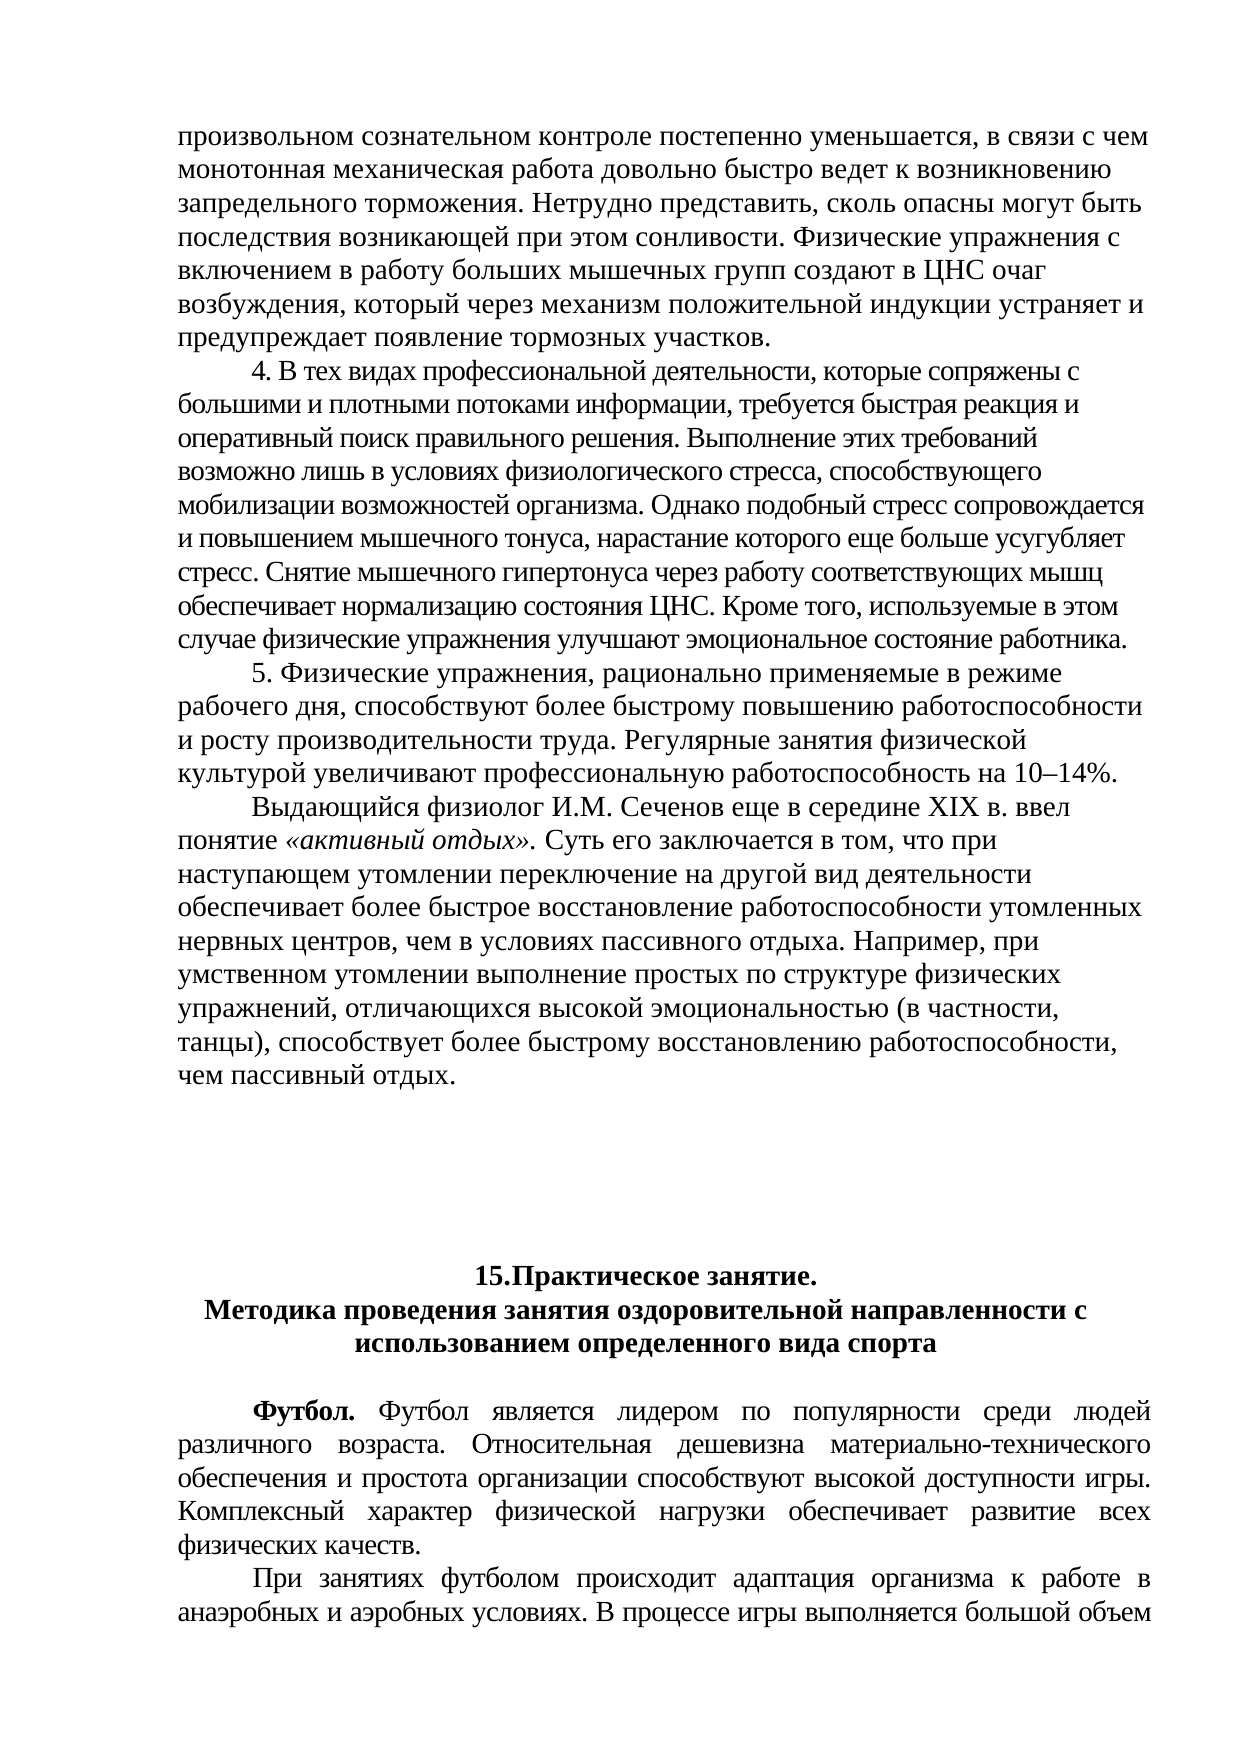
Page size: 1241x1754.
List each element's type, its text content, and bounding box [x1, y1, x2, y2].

text 4. В тех видах профессиональной деятельности, которые сопряжены с большими и плотными потоками информации, требуется быстрая реакция и оперативный поиск правильного решения. Выполнение этих требований возможно лишь в условиях физиологического стресса, способствующего мобилизации возможностей организма. Однако подобный стресс сопровождается и повышением мышечного тонуса, нарастание которого еще больше усугубляет стресс. Снятие мышечного гипертонуса через работу соответствующих мышц обеспечивает нормализацию состояния ЦНС. Кроме того, используемые в этом случае физические упражнения улучшают эмоциональное состояние работника. [177, 353, 1152, 655]
text Методика проведения занятия оздоровительной направленности с использованием определенного вида спорта [140, 1292, 1152, 1359]
text Футбол. Футбол является лидером по популярности среди людей различного возраста. Относительная дешевизна материально-технического обеспечения и простота организации способствуют высокой доступности игры. Комплексный характер физической нагрузки обеспечивает развитие всех физических качеств. [177, 1393, 1152, 1560]
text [177, 1560, 1152, 1627]
text Выдающийся физиолог И.М. Сеченов еще в середине XIX в. ввел понятие «активный отдых». Суть его заключается в том, что при наступающем утомлении переключение на другой вид деятельности обеспечивает более быстрое восстановление работоспособности утомленных нервных центров, чем в условиях пассивного отдыха. Например, при умственном утомлении выполнение простых по структуре физических упражнений, отличающихся высокой эмоциональностью (в частности, танцы), способствует более быстрому восстановлению работоспособности, чем пассивный отдых. [177, 789, 1152, 1091]
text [177, 118, 1152, 353]
list Практическое занятие. [140, 1258, 1152, 1292]
text 5. Физические упражнения, рационально применяемые в режиме рабочего дня, способствуют более быстрому повышению работоспособности и росту производительности труда. Регулярные занятия физической культурой увеличивают профессиональную работоспособность на 10–14%. [177, 655, 1152, 789]
